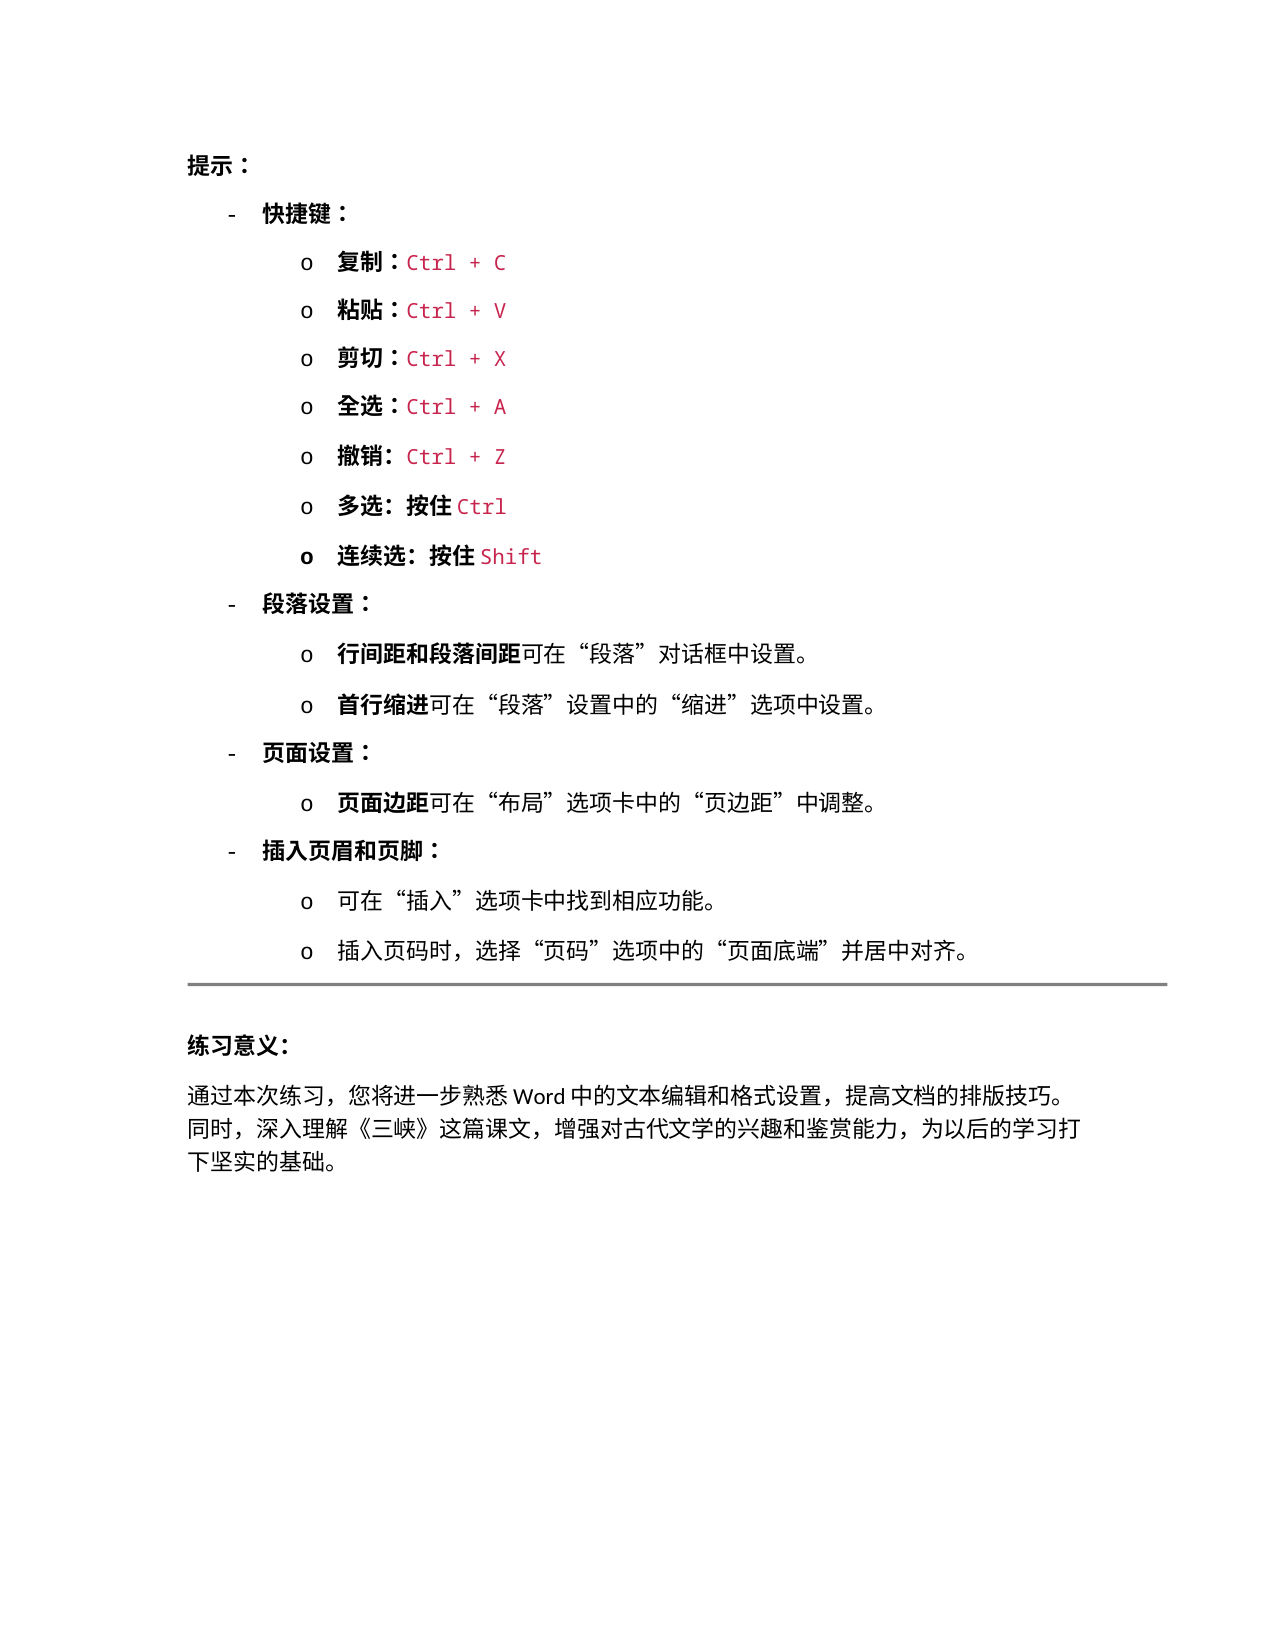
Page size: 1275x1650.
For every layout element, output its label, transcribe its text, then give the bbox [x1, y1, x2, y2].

list 剪切：Ctrl + X [300, 342, 1087, 373]
list 撤销：Ctrl + Z [300, 438, 1087, 471]
list 连续选：按住Shift [300, 538, 1087, 572]
list 全选：Ctrl + A [300, 390, 1087, 421]
list 段落设置： [225, 588, 1087, 620]
list 页面边距可在“布局”选项卡中的“页边距”中调整。 [300, 784, 1087, 818]
list 行间距和段落间距可在“段落”对话框中设置。 [300, 636, 1087, 670]
list 多选：按住Ctrl [300, 488, 1087, 522]
list 首行缩进可在“段落”设置中的“缩进”选项中设置。 [300, 686, 1087, 720]
text 通过本次练习，您将进一步熟悉Word中的文本编辑和格式设置，提高文档的排版技巧。同时，深入理解《三峡》这篇课文，增强对古代文学的兴趣和鉴赏能力，为以后的学习打下坚实的基础。 [187, 1077, 1087, 1177]
list 复制：Ctrl + C [300, 246, 1087, 277]
text 练习意义： [187, 1028, 1087, 1061]
text 提示： [187, 150, 1087, 181]
list 可在“插入”选项卡中找到相应功能。 [300, 883, 1087, 916]
list 插入页码时，选择“页码”选项中的“页面底端”并居中对齐。 [300, 933, 1087, 966]
list 页面设置： [225, 737, 1087, 768]
list 粘贴：Ctrl + V [300, 294, 1087, 325]
list 插入页眉和页脚： [225, 835, 1087, 866]
list 快捷键： [225, 198, 1087, 229]
